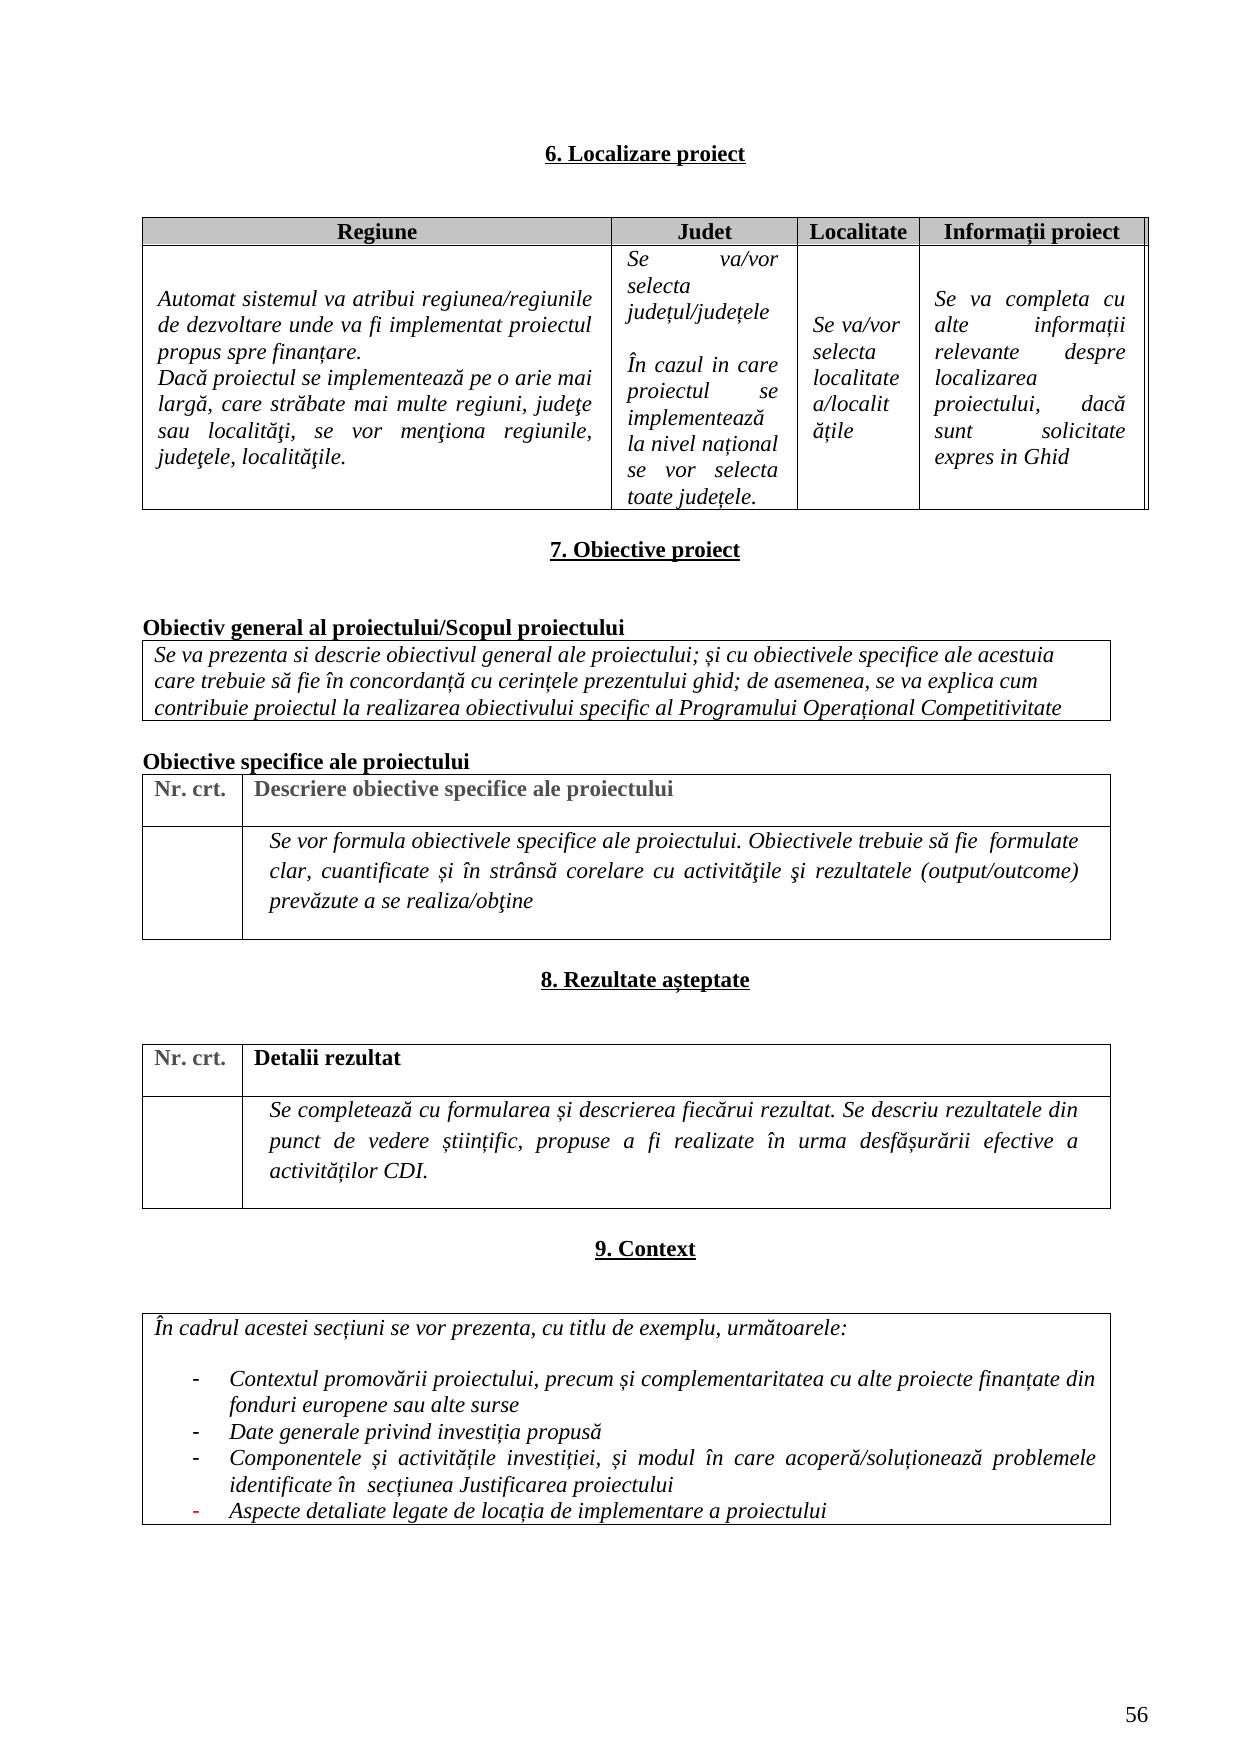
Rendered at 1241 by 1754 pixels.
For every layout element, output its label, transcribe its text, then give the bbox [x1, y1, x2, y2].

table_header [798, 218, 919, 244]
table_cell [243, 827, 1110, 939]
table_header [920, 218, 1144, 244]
text Obiective specifice ale proiectului [142, 748, 1148, 774]
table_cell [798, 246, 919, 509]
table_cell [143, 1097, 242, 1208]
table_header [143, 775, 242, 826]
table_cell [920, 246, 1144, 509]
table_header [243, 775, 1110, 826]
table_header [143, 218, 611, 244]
text Obiectiv general al proiectului/Scopul proiectului [142, 614, 1148, 640]
text 6. Localizare proiect [142, 140, 1148, 166]
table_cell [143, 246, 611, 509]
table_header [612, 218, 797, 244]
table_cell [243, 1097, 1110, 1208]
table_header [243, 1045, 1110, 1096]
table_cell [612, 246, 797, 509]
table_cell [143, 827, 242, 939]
text 7. Obiective proiect [142, 536, 1148, 563]
text 9. Context [142, 1235, 1148, 1262]
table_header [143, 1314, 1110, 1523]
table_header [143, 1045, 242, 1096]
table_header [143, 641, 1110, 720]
text 8. Rezultate așteptate [142, 966, 1148, 992]
